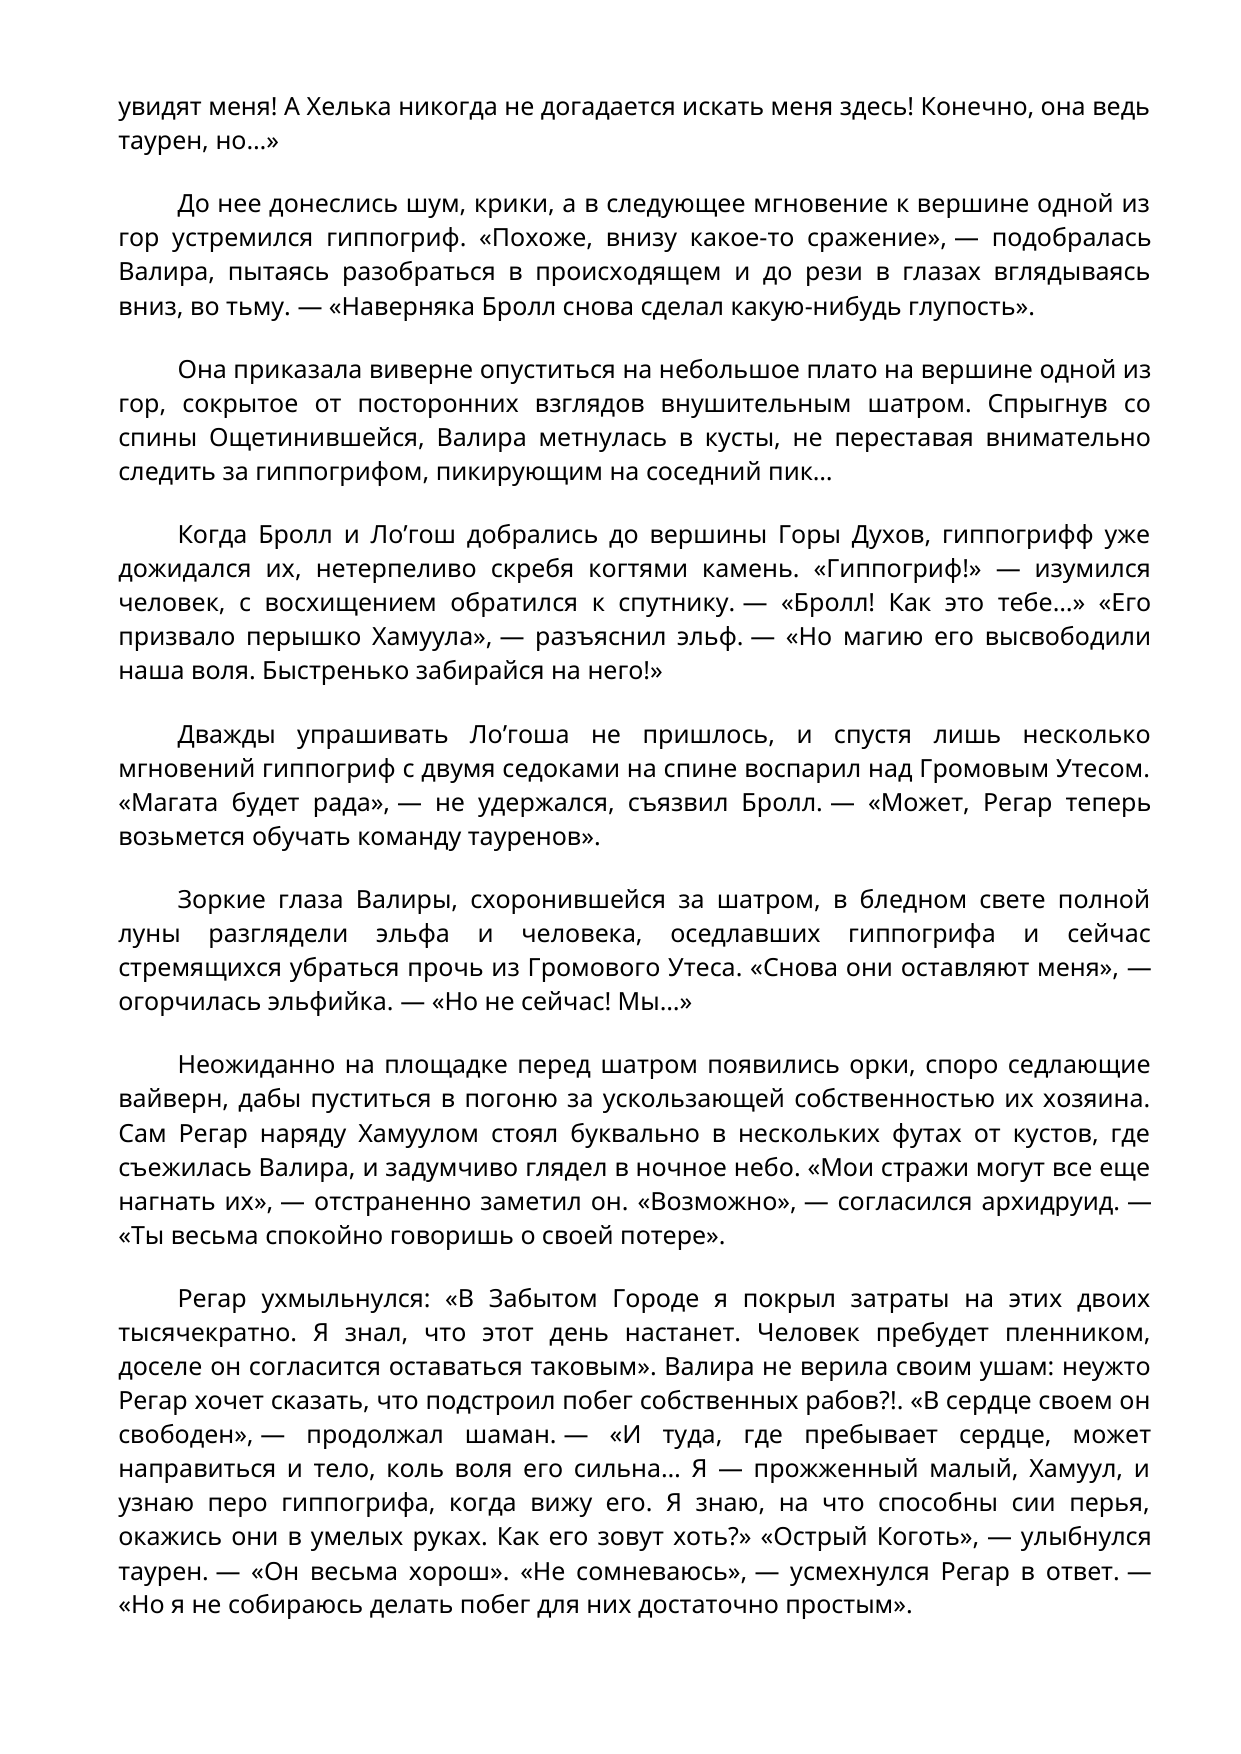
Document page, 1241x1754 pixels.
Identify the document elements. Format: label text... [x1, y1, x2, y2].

text Неожиданно на площадке перед шатром появились орки, споро седлающие вайверн, дабы пуститься в погоню за ускользающей собственностью их хозяина. Сам Регар наряду Хамуулом стоял буквально в нескольких футах от кустов, где съежилась Валира, и задумчиво глядел в ночное небо. «Мои стражи могут все еще нагнать их», — отстраненно заметил он. «Возможно», — согласился архидруид. — «Ты весьма спокойно говоришь о своей потере». [118, 1047, 1152, 1251]
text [118, 89, 1152, 157]
text Регар ухмыльнулся: «В Забытом Городе я покрыл затраты на этих двоих тысячекратно. Я знал, что этот день настанет. Человек пребудет пленником, доселе он согласится оставаться таковым». Валира не верила своим ушам: неужто Регар хочет сказать, что подстроил побег собственных рабов?!. «В сердце своем он свободен», — продолжал шаман. — «И туда, где пребывает сердце, может направиться и тело, коль воля его сильна… Я — прожженный малый, Хамуул, и узнаю перо гиппогрифа, когда вижу его. Я знаю, на что способны сии перья, окажись они в умелых руках. Как его зовут хоть?» «Острый Коготь», — улыбнулся таурен. — «Он весьма хорош». «Не сомневаюсь», — усмехнулся Регар в ответ. — «Но я не собираюсь делать побег для них достаточно простым». [118, 1281, 1152, 1621]
text Зоркие глаза Валиры, схоронившейся за шатром, в бледном свете полной луны разглядели эльфа и человека, оседлавших гиппогрифа и сейчас стремящихся убраться прочь из Громового Утеса. «Снова они оставляют меня», — огорчилась эльфийка. — «Но не сейчас! Мы…» [118, 882, 1152, 1018]
text До нее донеслись шум, крики, а в следующее мгновение к вершине одной из гор устремился гиппогриф. «Похоже, внизу какое-то сражение», — подобралась Валира, пытаясь разобраться в происходящем и до рези в глазах вглядываясь вниз, во тьму. — «Наверняка Бролл снова сделал какую-нибудь глупость». [118, 186, 1152, 322]
text Она приказала виверне опуститься на небольшое плато на вершине одной из гор, сокрытое от посторонних взглядов внушительным шатром. Спрыгнув со спины Ощетинившейся, Валира метнулась в кусты, не переставая внимательно следить за гиппогрифом, пикирующим на соседний пик… [118, 351, 1152, 488]
text Дважды упрашивать Ло’гоша не пришлось, и спустя лишь несколько мгновений гиппогриф с двумя седоками на спине воспарил над Громовым Утесом. «Магата будет рада», — не удержался, съязвил Бролл. — «Может, Регар теперь возьмется обучать команду тауренов». [118, 716, 1152, 852]
text Когда Бролл и Ло’гош добрались до вершины Горы Духов, гиппогрифф уже дожидался их, нетерпеливо скребя когтями камень. «Гиппогриф!» — изумился человек, с восхищением обратился к спутнику. — «Бролл! Как это тебе…» «Его призвало перышко Хамуула», — разъяснил эльф. — «Но магию его высвободили наша воля. Быстренько забирайся на него!» [118, 517, 1152, 687]
